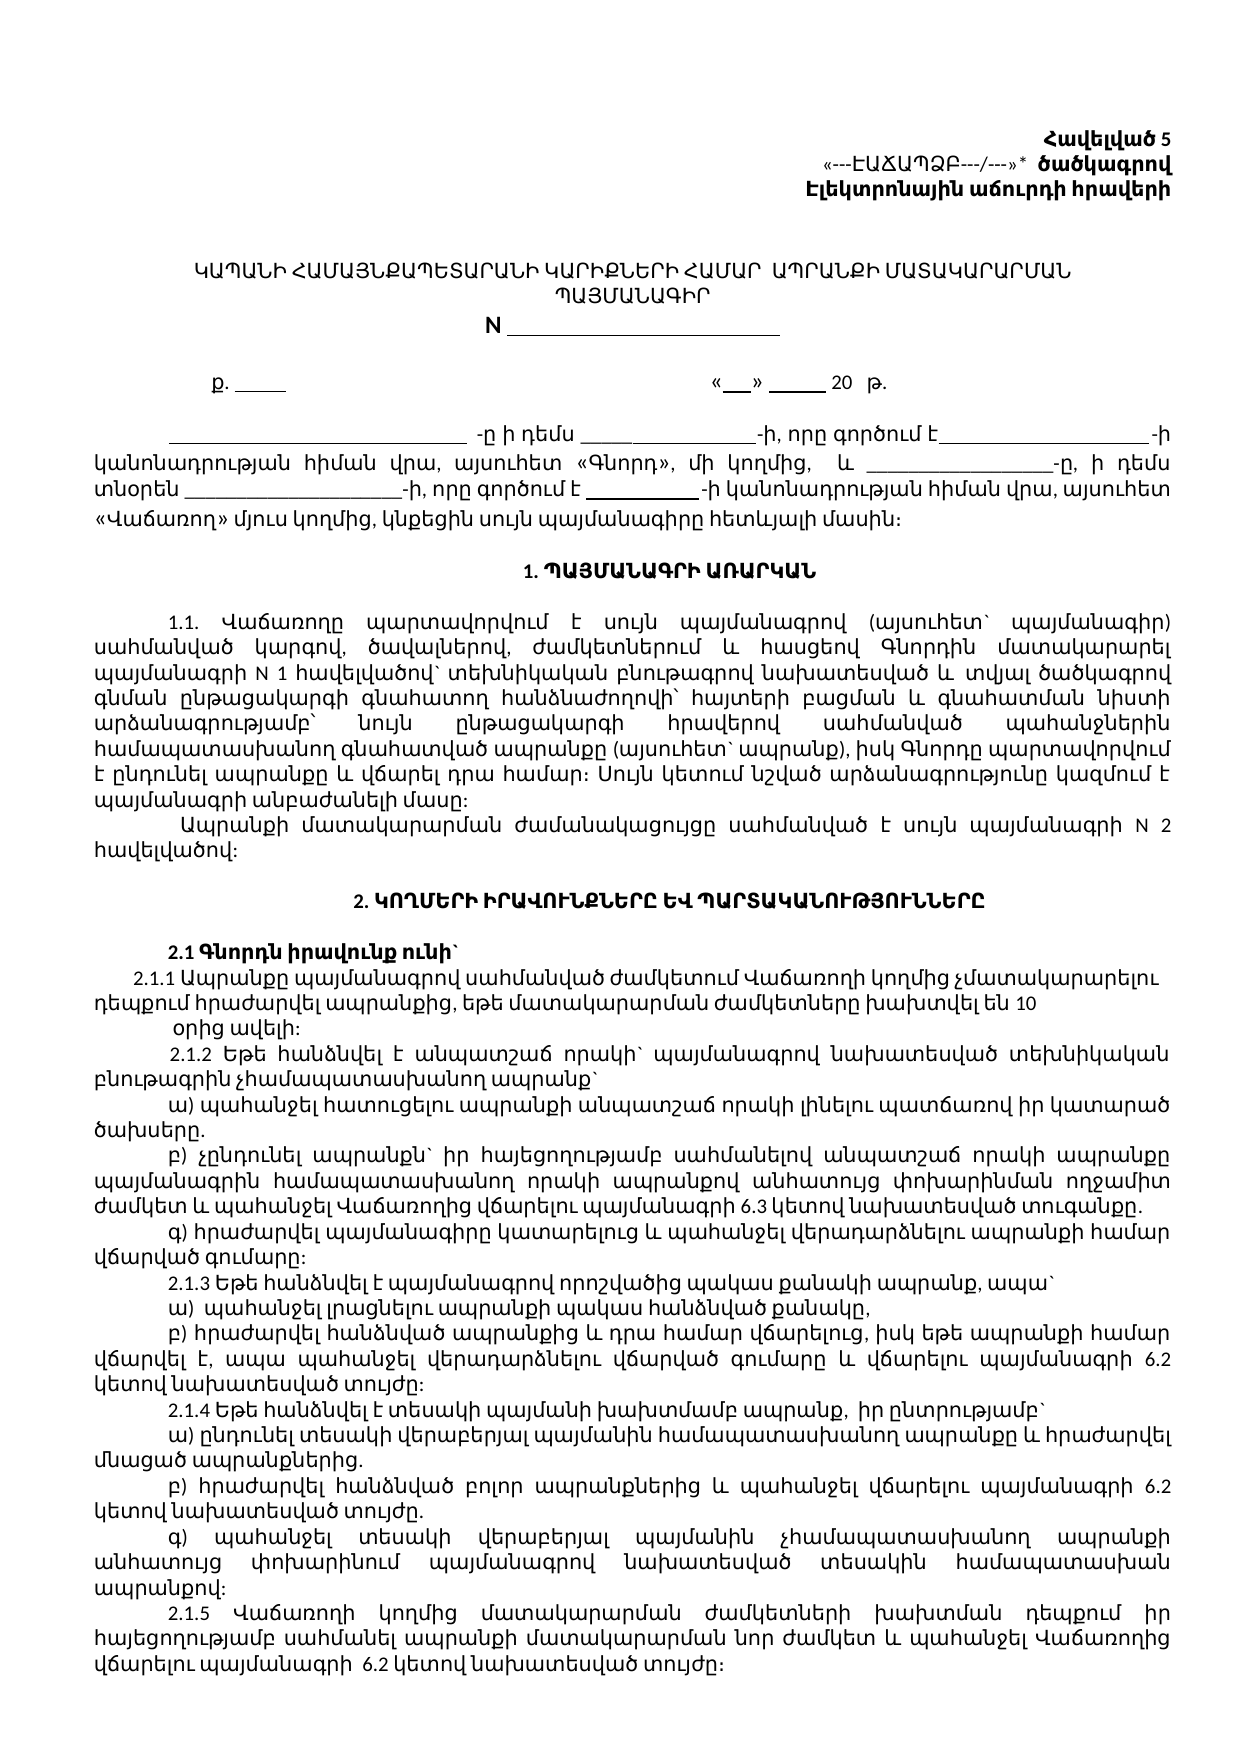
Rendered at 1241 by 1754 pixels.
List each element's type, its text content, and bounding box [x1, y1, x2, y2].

text 2.1.3 Եթե հանձնվել է պայմանագրով որոշվածից պակաս քանակի ապրանք, ապա` [94, 1270, 1171, 1295]
text Ապրանքի մատակարարման ժամանակացույցը սահմանված է սույն պայմանագրի N 2 հավելվածով: [94, 812, 1171, 863]
text ՊԱՅՄԱՆԱԳԻՐ [79, 283, 1171, 309]
text 1.1. Վաճառողը պարտավորվում է սույն պայմանագրով (այսուհետ` պայմանագիր) սահմանված կարգով, ծավալներով, ժամկետներում և հասցեով Գնորդին մատակարարել պայմանագրի N 1 հավելվածով` տեխնիկական բնութագրով նախատեսված և տվյալ ծածկագրով գնման ընթացակարգի գնահատող հանձնաժողովի՝ հայտերի բացման և գնահատման նիստի արձանագրությամբ՝ նույն ընթացակարգի հրավերով սահմանված պահանջներին համապատասխանող գնահատված ապրանքը (այսուհետ` ապրանք), իսկ Գնորդը պարտավորվում է ընդունել ապրանքը և վճարել դրա համար։ Սույն կետում նշված արձանագրությունը կազմում է պայմանագրի անբաժանելի մասը: [94, 609, 1171, 812]
text 2. ԿՈՂՄԵՐԻ ԻՐԱՎՈՒՆՔՆԵՐԸ ԵՎ ՊԱՐՏԱԿԱՆՈՒԹՅՈՒՆՆԵՐԸ [94, 888, 1171, 914]
text 2.1.2 Եթե հանձնվել է անպատշաճ որակի` պայմանագրով նախատեսված տեխնիկական բնութագրին չհամապատասխանող ապրանք` [94, 1041, 1171, 1092]
text N [79, 309, 1171, 339]
text օրից ավելի: [94, 1016, 1171, 1041]
text Հավելված 5 [94, 126, 1171, 151]
text ա) ընդունել տեսակի վերաբերյալ պայմանին համապատասխանող ապրանքը և հրաժարվել մնացած ապրանքներից. [94, 1422, 1171, 1473]
text ա) պահանջել լրացնելու ապրանքի պակաս հանձնված քանակը, [94, 1295, 1171, 1321]
text գ) պահանջել տեսակի վերաբերյալ պայմանին չհամապատասխանող ապրանքի անհատույց փոխարինում պայմանագրով նախատեսված տեսակին համապատասխան ապրանքով: [94, 1524, 1171, 1600]
text ա) պահանջել հատուցելու ապրանքի անպատշաճ որակի լինելու պատճառով իր կատարած ծախսերը. [94, 1092, 1171, 1143]
text 2.1.1 Ապրանքը պայմանագրով սահմանված ժամկետում Վաճառողի կողմից չմատակարարելու դեպքում հրաժարվել ապրանքից, եթե մատակարարման ժամկետները խախտվել են 10 [94, 965, 1171, 1016]
text ԿԱՊԱՆԻ ՀԱՄԱՅՆՔԱՊԵՏԱՐԱՆԻ ԿԱՐԻՔՆԵՐԻ ՀԱՄԱՐ ԱՊՐԱՆՔԻ ՄԱՏԱԿԱՐԱՐՄԱՆ [79, 258, 1171, 283]
text 2.1.4 Եթե հանձնվել է տեսակի պայմանի խախտմամբ ապրանք, իր ընտրությամբ` [94, 1397, 1171, 1422]
text բ) չընդունել ապրանքն` իր հայեցողությամբ սահմանելով անպատշաճ որակի ապրանքը պայմանագրին համապատասխանող որակի ապրանքով անհատույց փոխարինման ողջամիտ ժամկետ և պահանջել Վաճառողից վճարելու պայմանագրի 6.3 կետով նախատեսված տուգանքը. [94, 1143, 1171, 1219]
text -ը ի դեմս _____ -ի, որը գործում է -ի կանոնադրության հիման վրա, այսուհետ «Գնորդ», մի կողմից, և __________________-ը, ի դեմս տնօրեն _____________________-ի, որը գործում է -ի կանոնադրության հիման վրա, այսուհետ «Վաճառող» մյուս կողմից, կնքեցին սույն պայմանագիրը հետևյալի մասին։ [94, 421, 1171, 533]
text բ) հրաժարվել հանձնված բոլոր ապրանքներից և պահանջել վճարելու պայմանագրի 6.2 կետով նախատեսված տույժը. [94, 1473, 1171, 1524]
text 1. ՊԱՅՄԱՆԱԳՐԻ ԱՌԱՐԿԱՆ [94, 558, 1171, 583]
text «---ԷԱՃԱՊՁԲ---/---»* ծածկագրով [94, 151, 1171, 177]
text 2.1.5 Վաճառողի կողմից մատակարարման ժամկետների խախտման դեպքում իր հայեցողությամբ սահմանել ապրանքի մատակարարման նոր ժամկետ և պահանջել Վաճառողից վճարելու պայմանագրի 6.2 կետով նախատեսված տույժը։ [94, 1600, 1171, 1676]
text 2.1 Գնորդն իրավունք ունի` [94, 939, 1171, 965]
text Էլեկտրոնային աճուրդի հրավերի [94, 177, 1171, 202]
text գ) հրաժարվել պայմանագիրը կատարելուց և պահանջել վերադարձնելու ապրանքի համար վճարված գումարը: [94, 1219, 1171, 1270]
text ք. « » 20 թ. [94, 365, 1171, 395]
text բ) հրաժարվել հանձնված ապրանքից և դրա համար վճարելուց, իսկ եթե ապրանքի համար վճարվել է, ապա պահանջել վերադարձնելու վճարված գումարը և վճարելու պայմանագրի 6.2 կետով նախատեսված տույժը: [94, 1321, 1171, 1397]
